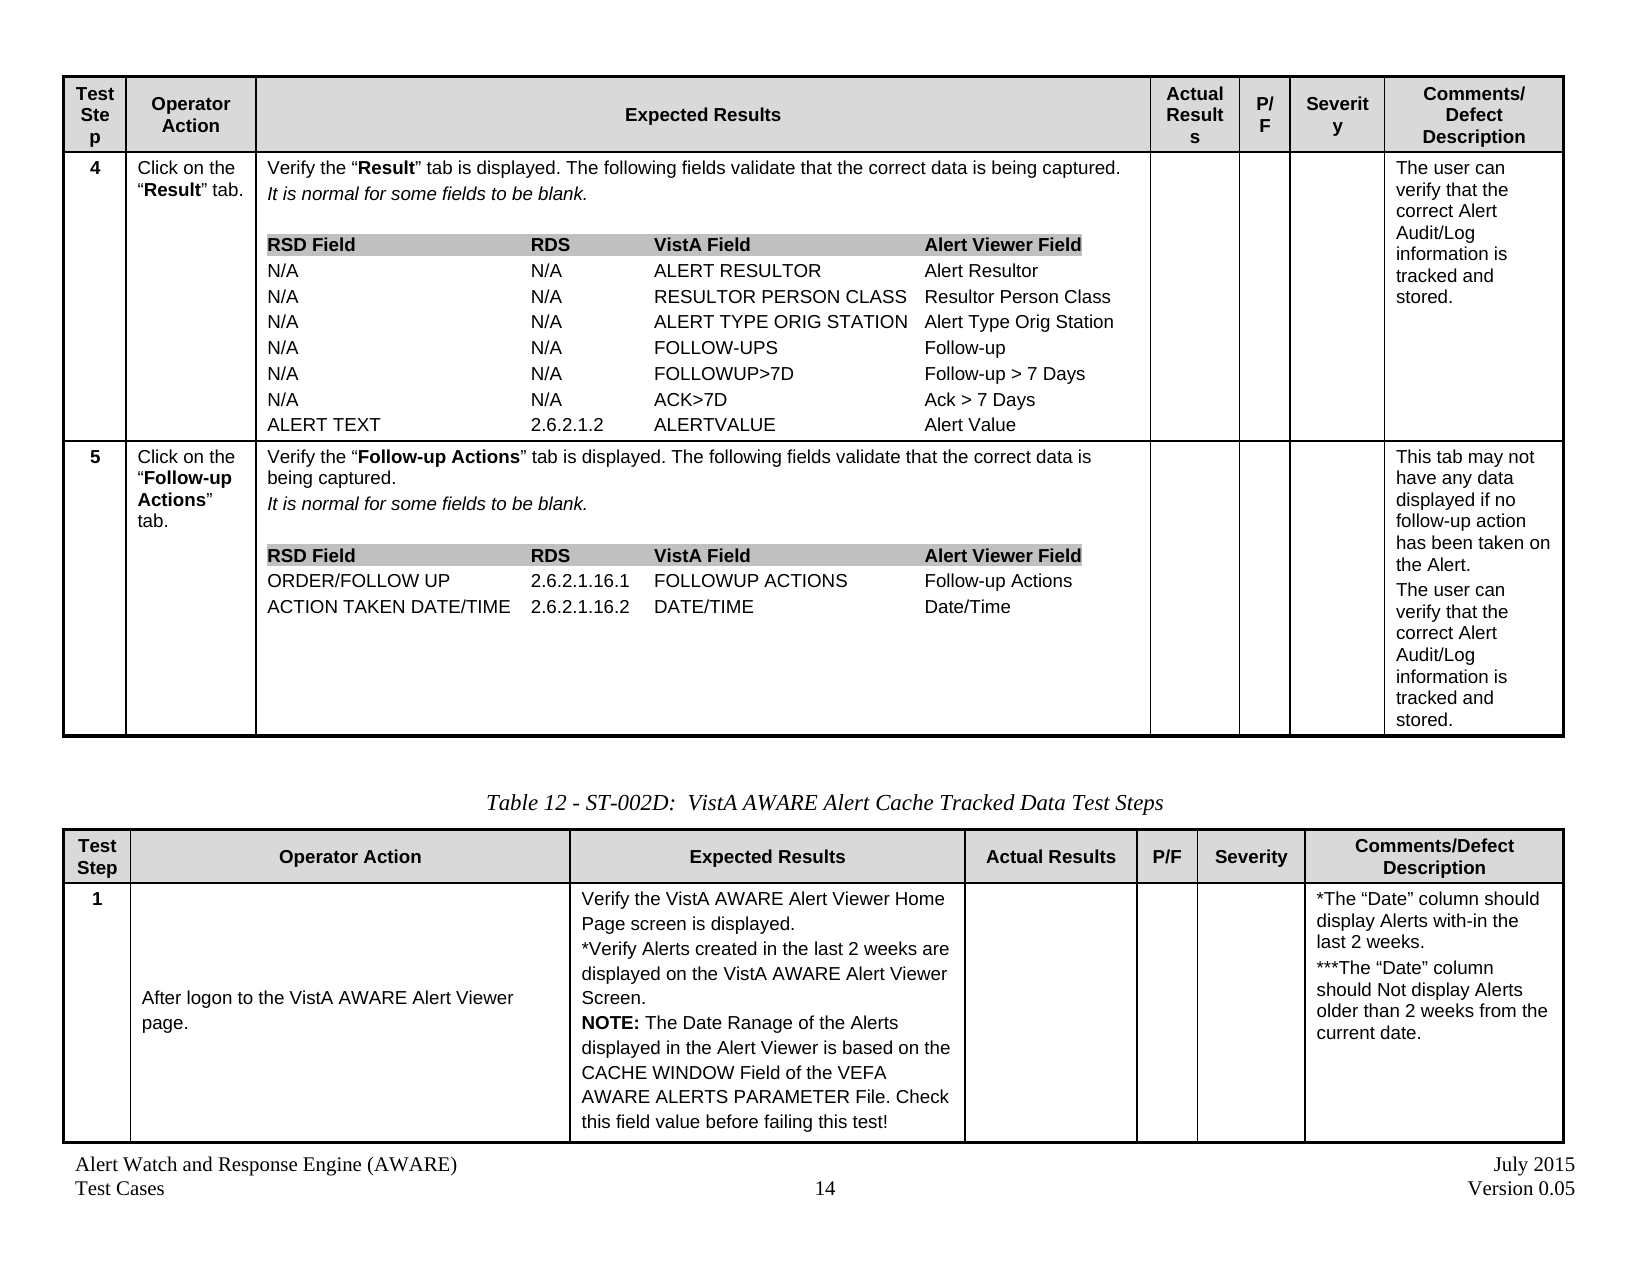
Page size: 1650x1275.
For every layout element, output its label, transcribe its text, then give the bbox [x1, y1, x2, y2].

table_cell Verify the VistA AWARE Alert Viewer Home Page screen is displayed. *Verify Alerts created in the last 2 weeks are displayed on the VistA AWARE Alert Viewer Screen. NOTE: The Date Ranage of the Alerts displayed in the Alert Viewer is based on the CACHE WINDOW Field of the VEFA AWARE ALERTS PARAMETER File. Check this field value before failing this test! [571, 884, 964, 1141]
table_cell 5 [65, 442, 125, 734]
table_cell [1151, 153, 1239, 440]
table_header Operator Action [127, 78, 255, 151]
table_cell 4 [65, 153, 125, 440]
table_header Comments/Defect Description [1385, 78, 1562, 151]
table_header P/F [1138, 831, 1197, 882]
table_cell Click on the “Follow-up Actions” tab. [127, 442, 255, 734]
table_cell Verify the “Result” tab is displayed. The following fields validate that the correct data is being captured. It is normal for some fields to be blank. RSD Field RDS VistA Field Alert Viewer Field N/A N/A ALERT RESULTOR Alert Resultor N/A N/A RESULTOR PERSON CLASS Resultor Person Class N/A N/A ALERT TYPE ORIG STATION Alert Type Orig Station N/A N/A FOLLOW-UPS Follow-up N/A N/A FOLLOWUP>7D Follow-up > 7 Days N/A N/A ACK>7D Ack > 7 Days ALERT TEXT 2.6.2.1.2 ALERTVALUE Alert Value [257, 153, 1150, 440]
table_cell *The “Date” column should display Alerts with-in the last 2 weeks. ***The “Date” column should Not display Alerts older than 2 weeks from the current date. [1306, 884, 1562, 1141]
table_cell [1291, 153, 1384, 440]
table_cell [966, 884, 1136, 1141]
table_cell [1385, 153, 1562, 440]
table_header Severity [1291, 78, 1384, 151]
table_cell [1138, 884, 1197, 1141]
table_header Actual Results [1151, 78, 1239, 151]
table_header P/F [1240, 78, 1289, 151]
table_cell 1 [65, 884, 130, 1141]
table_cell [1291, 442, 1384, 734]
table_cell [1240, 442, 1289, 734]
table_cell [1151, 442, 1239, 734]
table_cell This tab may not have any data displayed if no follow-up action has been taken on the Alert. The user can verify that the correct Alert Audit/Log information is tracked and stored. [1385, 442, 1562, 734]
table_header Expected Results [257, 78, 1150, 151]
table_header Operator Action [131, 831, 569, 882]
table_header Test Step [65, 78, 125, 151]
table_cell Verify the “Follow-up Actions” tab is displayed. The following fields validate that the correct data is being captured. It is normal for some fields to be blank. RSD Field RDS VistA Field Alert Viewer Field ORDER/FOLLOW UP 2.6.2.1.16.1 FOLLOWUP ACTIONS Follow-up Actions ACTION TAKEN DATE/TIME 2.6.2.1.16.2 DATE/TIME Date/Time [257, 442, 1150, 734]
table_cell Click on the “Result” tab. [127, 153, 255, 440]
table_header Actual Results [966, 831, 1136, 882]
table_header Severity [1198, 831, 1304, 882]
table_header Expected Results [571, 831, 964, 882]
table_header Comments/Defect Description [1306, 831, 1562, 882]
table_header Test Step [65, 831, 130, 882]
table_cell [1240, 153, 1289, 440]
table_cell [1198, 884, 1304, 1141]
table_cell After logon to the VistA AWARE Alert Viewer page. [131, 884, 569, 1141]
